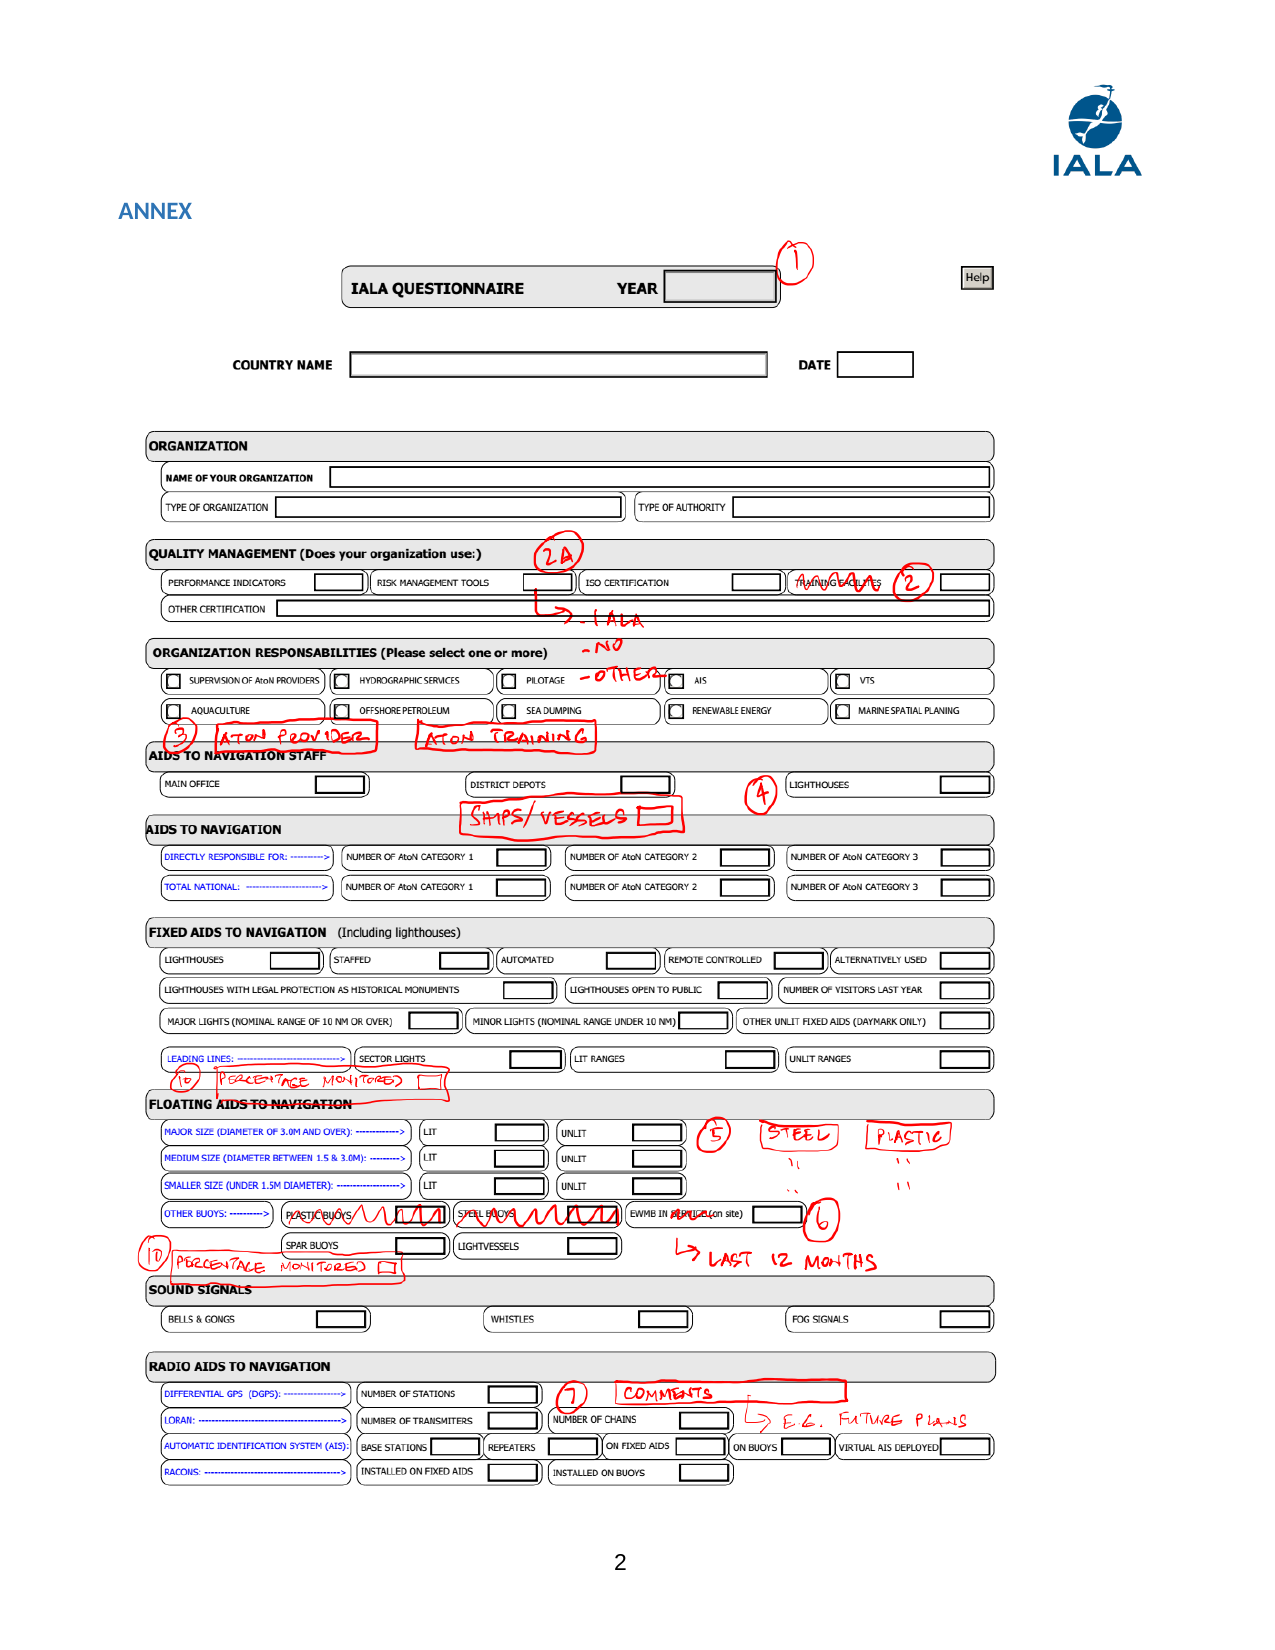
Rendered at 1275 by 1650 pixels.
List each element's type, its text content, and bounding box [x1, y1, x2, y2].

picture [1033, 75, 1157, 196]
picture [118, 238, 1021, 1515]
text ANNEX [118, 195, 1157, 226]
